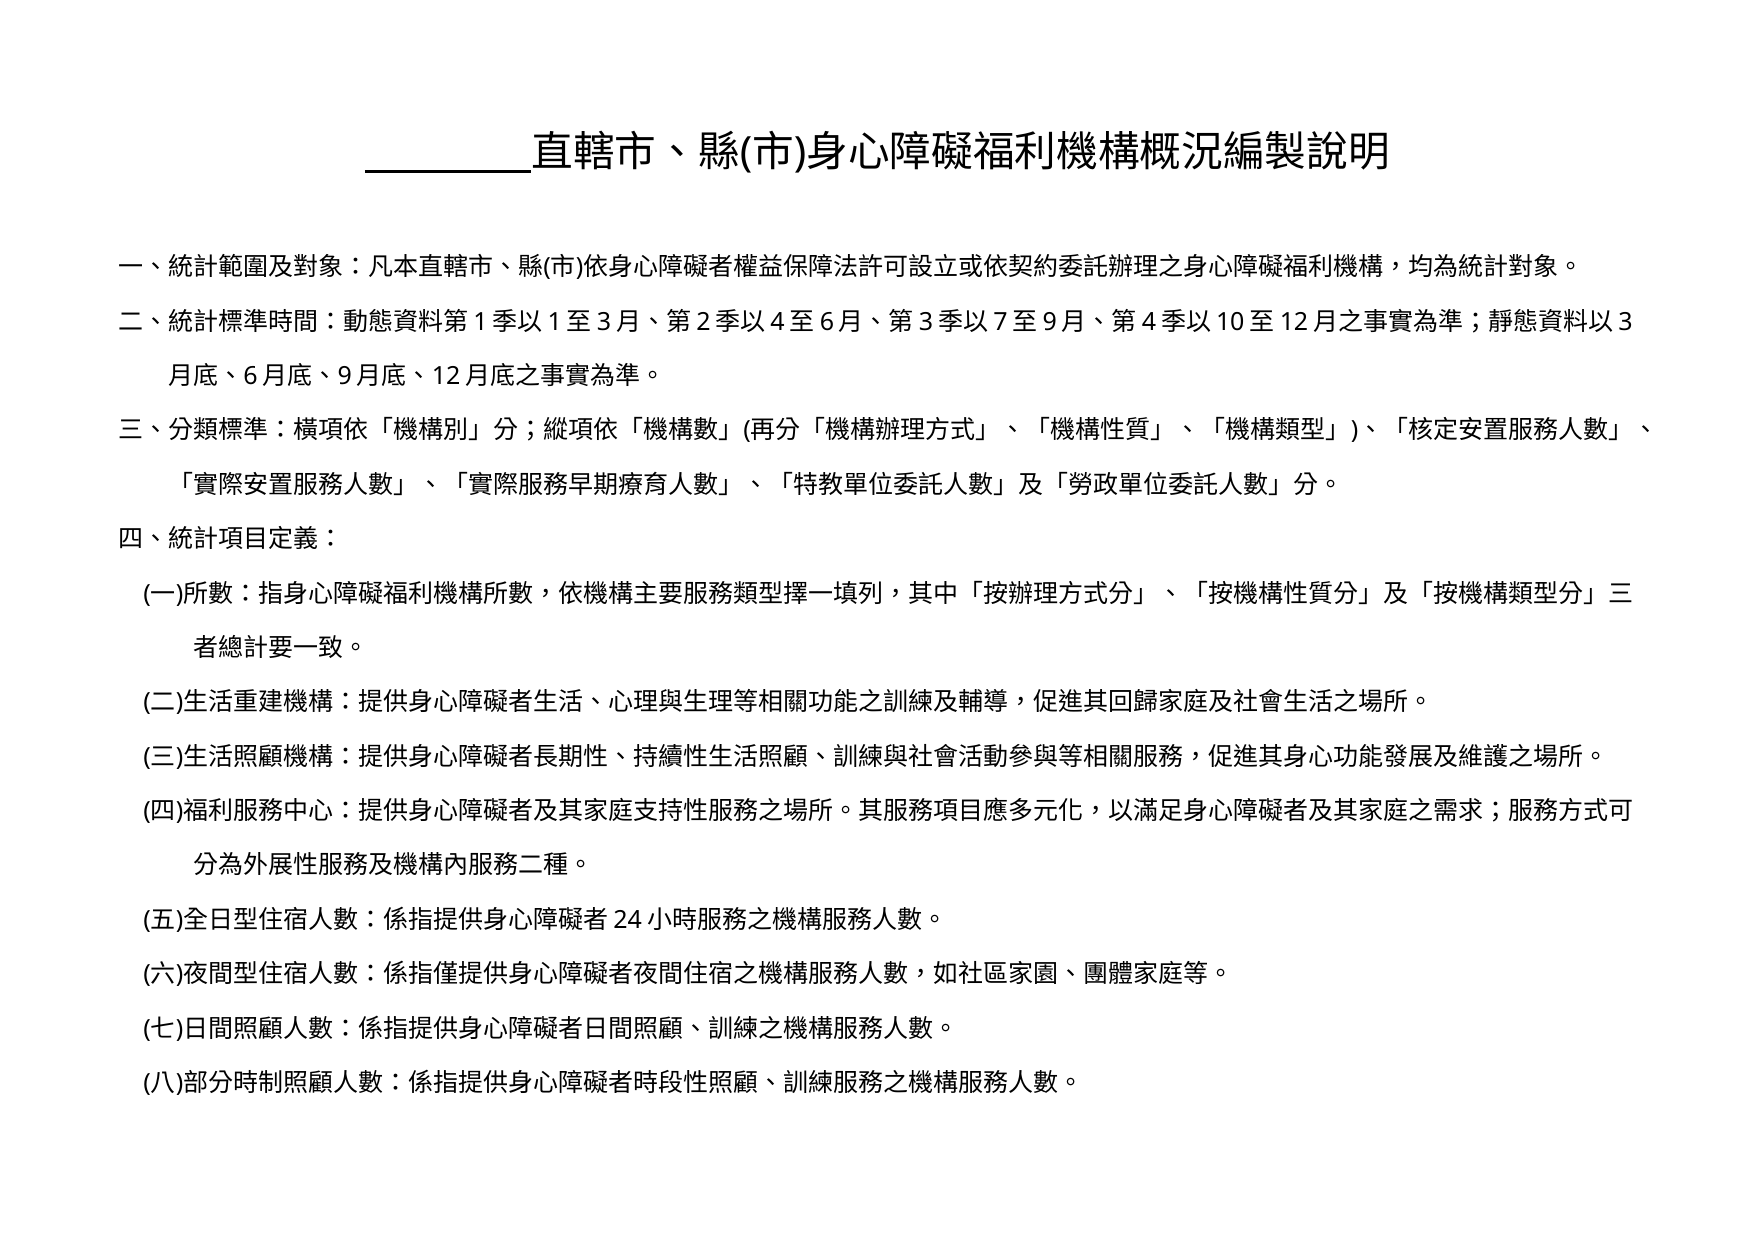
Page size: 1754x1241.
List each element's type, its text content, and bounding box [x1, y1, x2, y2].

text 三、分類標準：橫項依「機構別」分；縱項依「機構數」(再分「機構辦理方式」、「機構性質」、「機構類型」)、「核定安置服務人數」、「實際安置服務人數」、「實際服務早期療育人數」、「特教單位委託人數」及「勞政單位委託人數」分。 [118, 410, 1636, 501]
text 四、統計項目定義： [118, 519, 1636, 555]
text 一、統計範圍及對象：凡本直轄市、縣(市)依身心障礙者權益保障法許可設立或依契約委託辦理之身心障礙福利機構，均為統計對象。 [118, 247, 1636, 283]
text (七)日間照顧人數：係指提供身心障礙者日間照顧、訓練之機構服務人數。 [143, 1008, 1636, 1044]
text 直轄市、縣(市)身心障礙福利機構概況編製說明 [118, 118, 1636, 179]
text (四)福利服務中心：提供身心障礙者及其家庭支持性服務之場所。其服務項目應多元化，以滿足身心障礙者及其家庭之需求；服務方式可分為外展性服務及機構內服務二種。 [143, 791, 1636, 881]
text 二、統計標準時間：動態資料第1季以1至3月、第2季以4至6月、第3季以7至9月、第4季以10至12月之事實為準；靜態資料以3月底、6月底、9月底、12月底之事實為準。 [118, 301, 1636, 392]
text (二)生活重建機構：提供身心障礙者生活、心理與生理等相關功能之訓練及輔導，促進其回歸家庭及社會生活之場所。 [143, 682, 1636, 718]
text (五)全日型住宿人數：係指提供身心障礙者24小時服務之機構服務人數。 [143, 899, 1636, 936]
text (六)夜間型住宿人數：係指僅提供身心障礙者夜間住宿之機構服務人數，如社區家園、團體家庭等。 [143, 954, 1636, 990]
text (八)部分時制照顧人數：係指提供身心障礙者時段性照顧、訓練服務之機構服務人數。 [143, 1062, 1636, 1099]
text (三)生活照顧機構：提供身心障礙者長期性、持續性生活照顧、訓練與社會活動參與等相關服務，促進其身心功能發展及維護之場所。 [143, 736, 1636, 772]
text (一)所數：指身心障礙福利機構所數，依機構主要服務類型擇一填列，其中「按辦理方式分」、「按機構性質分」及「按機構類型分」三者總計要一致。 [143, 573, 1636, 664]
